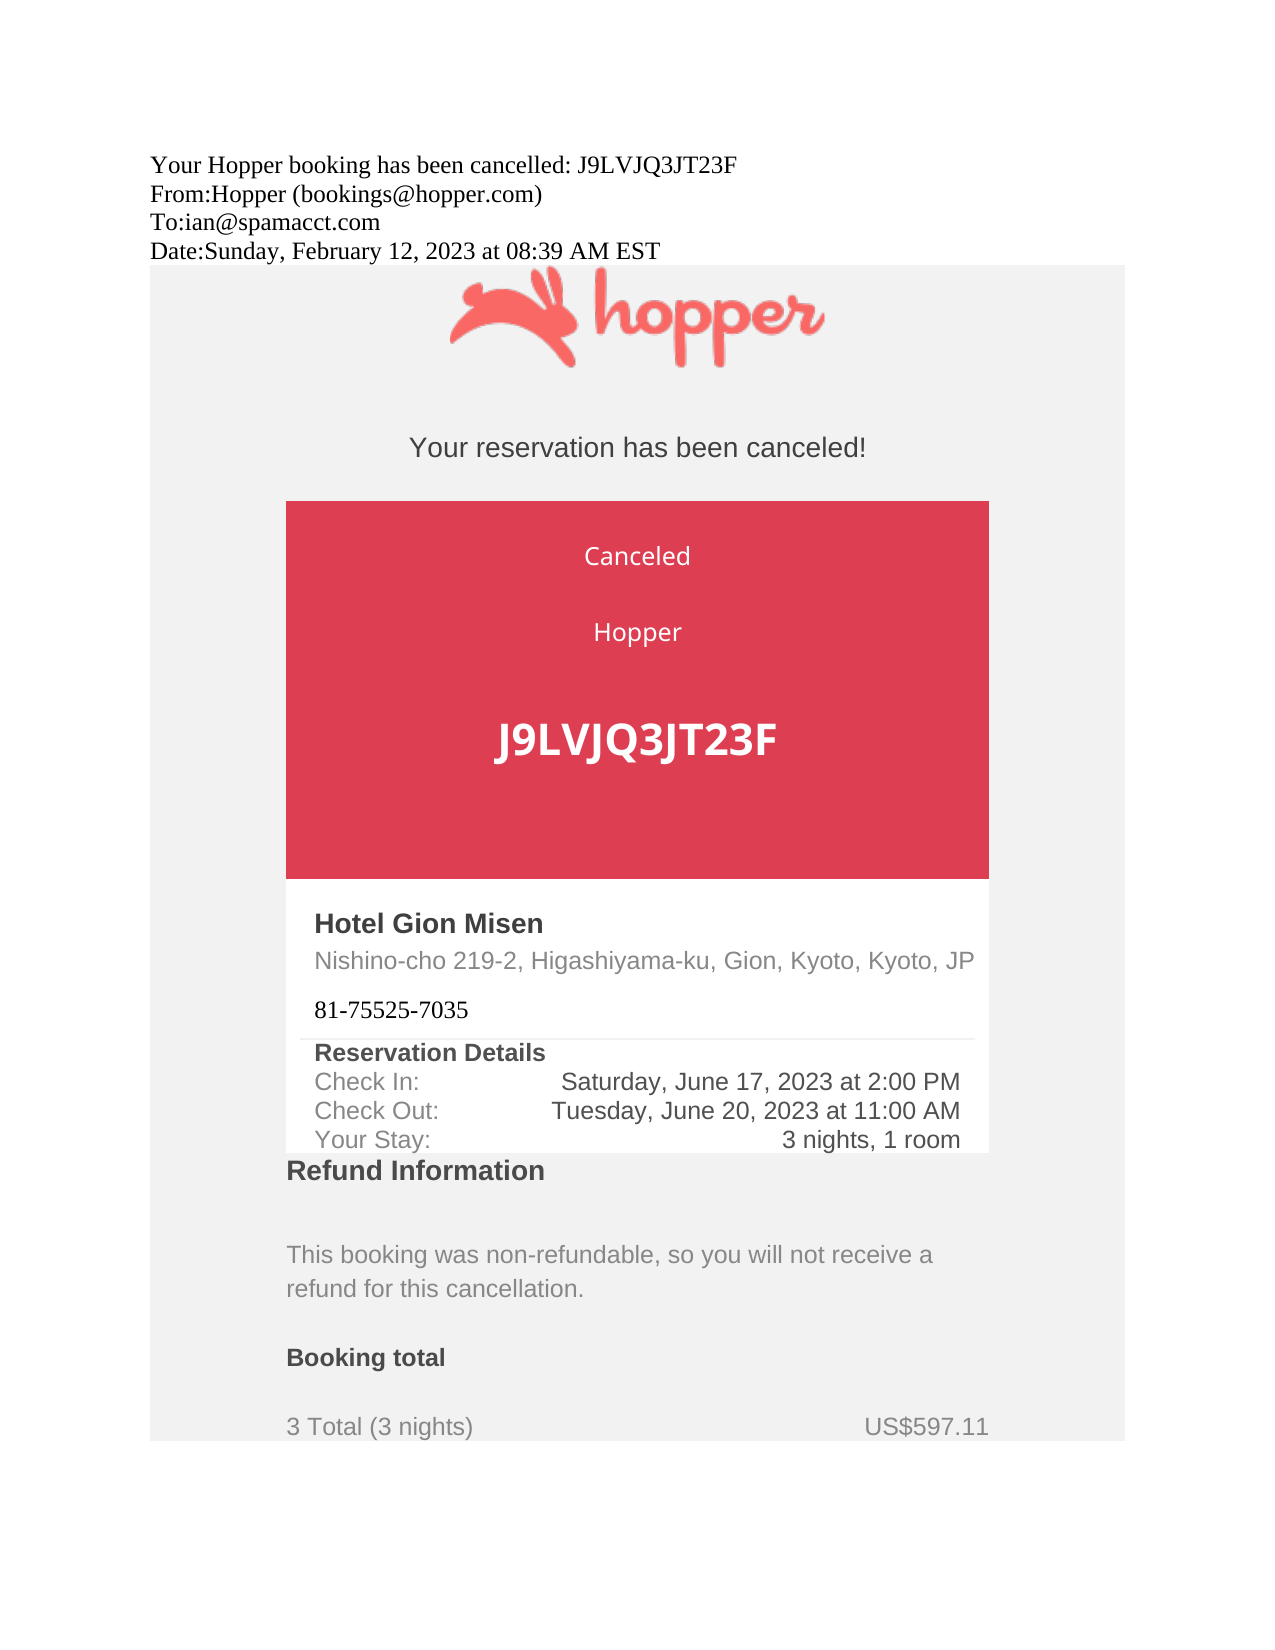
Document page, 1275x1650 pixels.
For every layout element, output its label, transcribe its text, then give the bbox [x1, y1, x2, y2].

table_header [150, 265, 1125, 1441]
text To:ian@spamacct.com [150, 207, 1125, 236]
text Your Hopper booking has been cancelled: J9LVJQ3JT23F [150, 150, 1125, 179]
text Date:Sunday, February 12, 2023 at 08:39 AM EST [150, 236, 1125, 265]
picture [450, 265, 826, 369]
text From:Hopper (bookings@hopper.com) [150, 179, 1125, 207]
